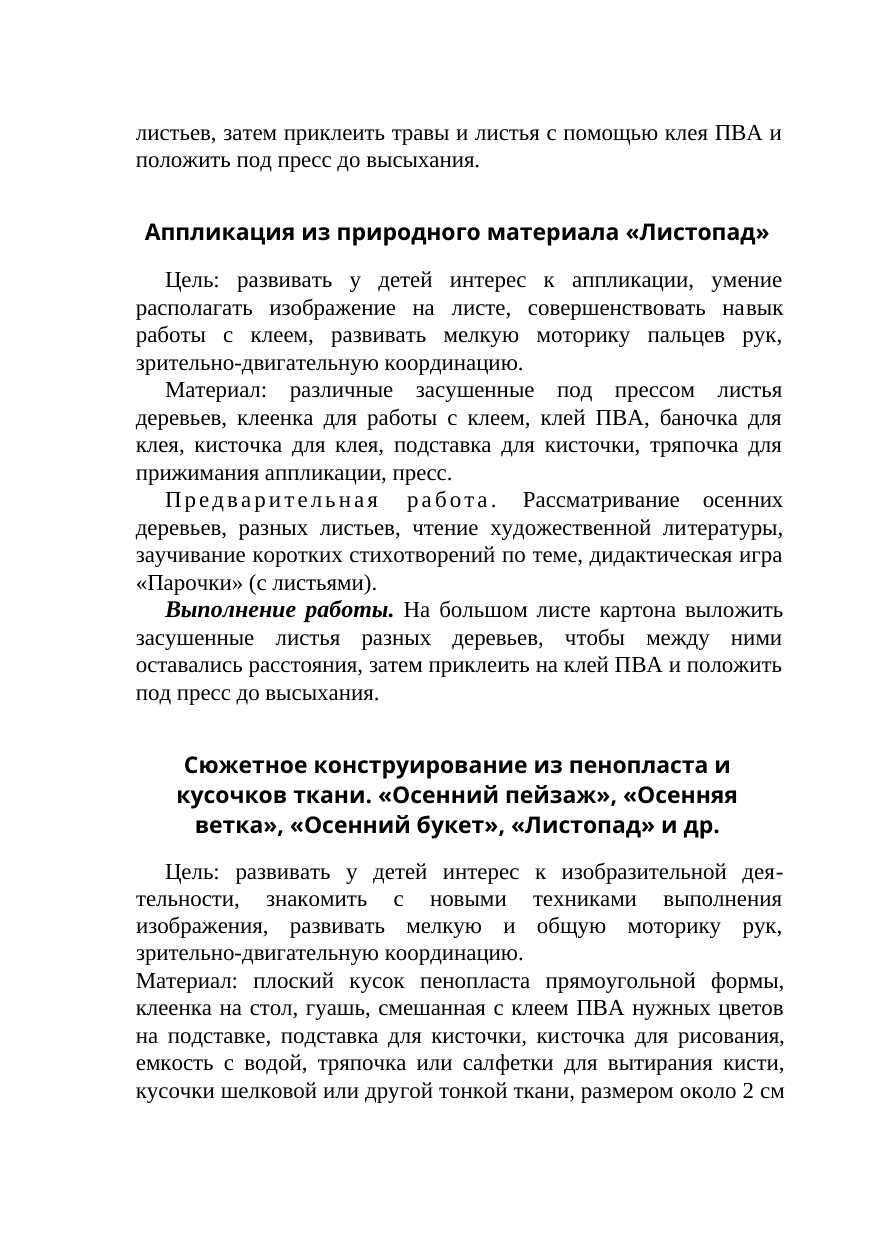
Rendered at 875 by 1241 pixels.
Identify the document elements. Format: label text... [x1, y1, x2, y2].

text Цель: развивать у детей интерес к аппликации, умение располагать изображение на листе, совершенствовать навык работы с клеем, развивать мелкую моторику пальцев рук, зрительно-двигательную координацию. [136, 266, 783, 376]
text Материал: различные засушенные под прессом листья деревьев, клеенка для работы с клеем, клей ПВА, баночка для клея, кисточка для клея, подставка для кисточки, тряпочка для прижимания аппликации, пресс. [136, 376, 783, 486]
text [136, 966, 785, 1103]
text Аппликация из природного материала «Листопад» [133, 217, 781, 247]
text Предварительная работа. Рассматривание осенних деревьев, разных листьев, чтение художественной литературы, заучивание коротких стихотворений по теме, дидактическая игра «Парочки» (с листьями). [136, 486, 783, 596]
text Выполнение работы. На большом листе картона выложить засушенные листья разных деревьев, чтобы между ними оставались расстояния, затем приклеить на клей ПВА и положить под пресс до высыхания. [136, 596, 783, 706]
text Цель: развивать у детей интерес к изобразительной деятельности, знакомить с новыми техниками выполнения изображения, развивать мелкую и общую моторику рук, зрительно-двигательную координацию. [136, 858, 783, 966]
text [136, 118, 783, 173]
text Сюжетное конструирование из пенопласта и кусочков ткани. «Осенний пейзаж», «Осенняя ветка», «Осенний букет», «Листопад» и др. [133, 749, 781, 839]
